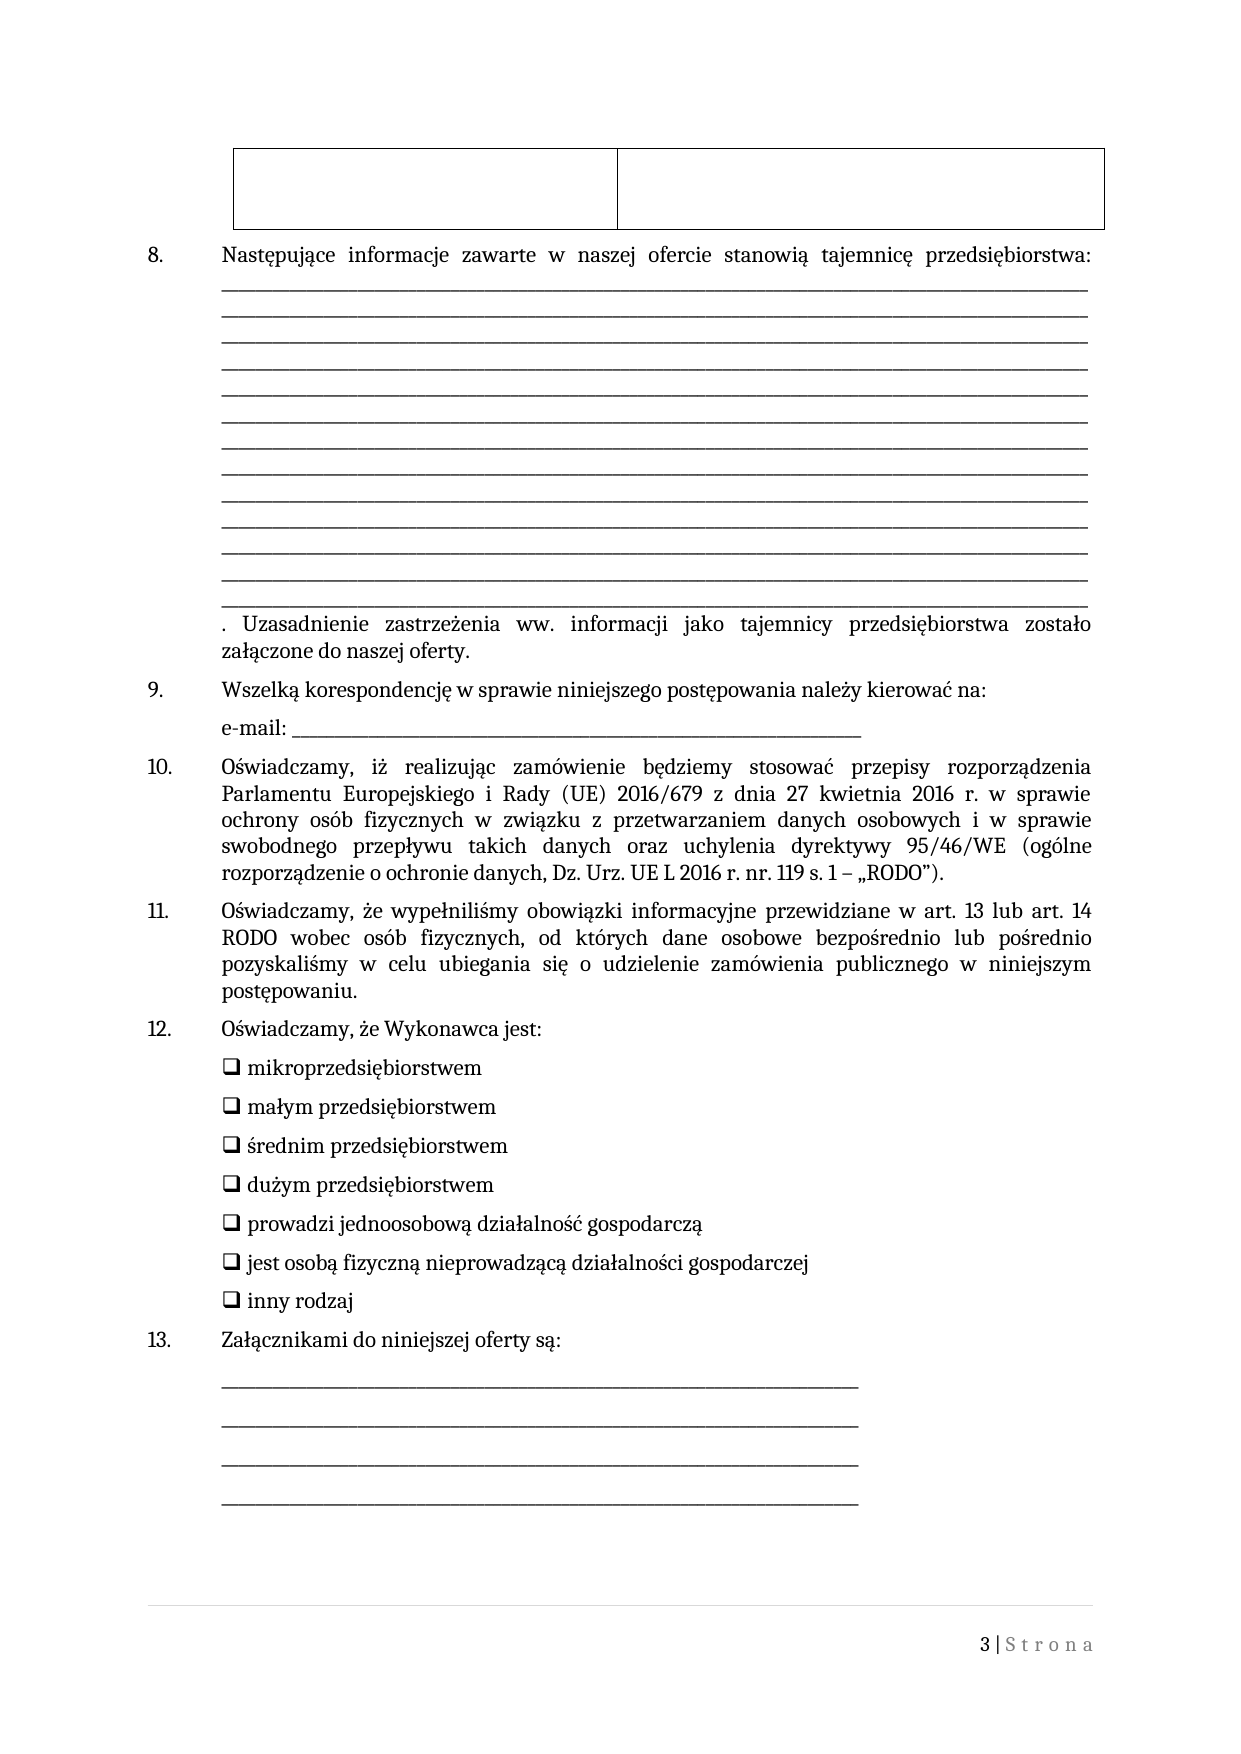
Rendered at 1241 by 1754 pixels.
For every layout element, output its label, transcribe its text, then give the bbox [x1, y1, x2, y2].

text 10. Oświadczamy, iż realizując zamówienie będziemy stosować przepisy rozporządzenia Parlamentu Europejskiego i Rady (UE) 2016/679 z dnia 27 kwietnia 2016 r. w sprawie ochrony osób fizycznych w związku z przetwarzaniem danych osobowych i w sprawie swobodnego przepływu takich danych oraz uchylenia dyrektywy 95/46/WE (ogólne rozporządzenie o ochronie danych, Dz. Urz. UE L 2016 r. nr. 119 s. 1 – „RODO”). [148, 754, 1093, 886]
text mikroprzedsiębiorstwem [221, 1055, 1093, 1081]
table_cell [234, 149, 617, 229]
text ___________________________________________________________________________ [221, 1482, 1093, 1509]
text prowadzi jednoosobową działalność gospodarczą [221, 1211, 1093, 1237]
text ___________________________________________________________________________ [221, 1444, 1093, 1470]
text dużym przedsiębiorstwem [221, 1172, 1093, 1198]
text średnim przedsiębiorstwem [221, 1133, 1093, 1159]
text inny rodzaj [221, 1288, 1093, 1314]
text 13. Załącznikami do niniejszej oferty są: [148, 1327, 1093, 1353]
text ___________________________________________________________________________ [221, 1366, 1093, 1392]
text 8. Następujące informacje zawarte w naszej ofercie stanowią tajemnicę przedsiębiorstwa: ______________________________________________________________________________________________________________________________________________________________________________________________________________________________________________________________________________________________________________________________________________________________________________________________________________________________________________________________________________________________________________________________________________________________________________________________________________________________________________________________________________________________________________________________________________________________________________________________________________________________________________________________________________________________________________________________________________________________________________________________________________________________________________________________________________________________________________________________________________________________________________________________________________________________________________________________________________________________________________________________________________________________________________. Uzasadnienie zastrzeżenia ww. informacji jako tajemnicy przedsiębiorstwa zostało załączone do naszej oferty. [148, 242, 1093, 664]
text 9. Wszelką korespondencję w sprawie niniejszego postępowania należy kierować na: [148, 676, 1093, 703]
table_cell [618, 149, 1104, 229]
text 11. Oświadczamy, że wypełniliśmy obowiązki informacyjne przewidziane w art. 13 lub art. 14 RODO wobec osób fizycznych, od których dane osobowe bezpośrednio lub pośrednio pozyskaliśmy w celu ubiegania się o udzielenie zamówienia publicznego w niniejszym postępowaniu. [148, 898, 1093, 1004]
text 12. Oświadczamy, że Wykonawca jest: [148, 1016, 1093, 1043]
text jest osobą fizyczną nieprowadzącą działalności gospodarczej [221, 1249, 1093, 1276]
text ___________________________________________________________________________ [221, 1405, 1093, 1431]
text małym przedsiębiorstwem [221, 1094, 1093, 1120]
text e-mail: ___________________________________________________________________ [221, 715, 1093, 742]
